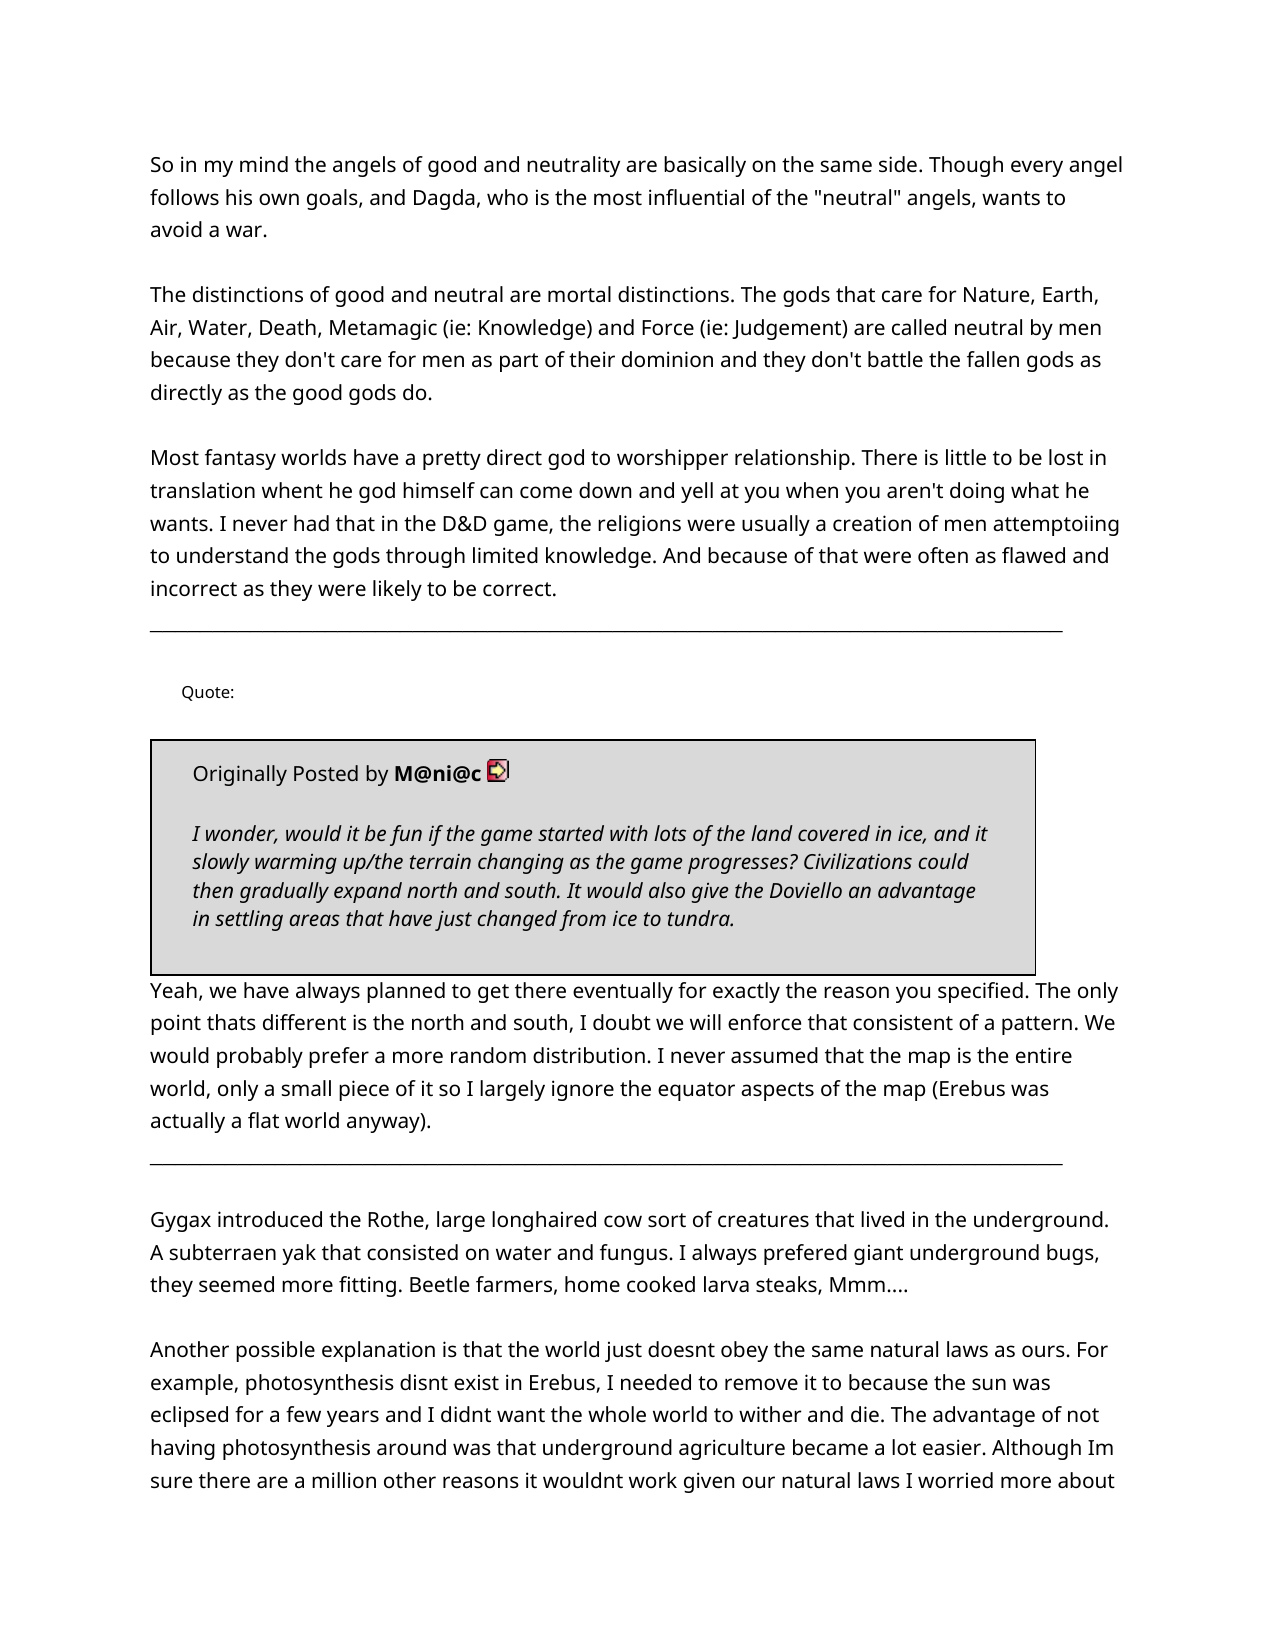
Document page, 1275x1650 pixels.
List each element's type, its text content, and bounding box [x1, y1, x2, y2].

picture [487, 759, 509, 782]
text Quote: [181, 681, 1094, 703]
text So in my mind the angels of good and neutrality are basically on the same side. Though every angel follows his own goals, and Dagda, who is the most influential of the "neutral" angels, wants to avoid a war. [150, 150, 1125, 244]
text The distinctions of good and neutral are mortal distinctions. The gods that care for Nature, Earth, Air, Water, Death, Metamagic (ie: Knowledge) and Force (ie: Judgement) are called neutral by men because they don't care for men as part of their dominion and they don't battle the fallen gods as directly as the good gods do. [150, 280, 1125, 407]
text _________________________________________________________________________ [150, 606, 1125, 635]
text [150, 1335, 1125, 1494]
text Most fantasy worlds have a pretty direct god to worshipper relationship. There is little to be lost in translation whent he god himself can come down and yell at you when you aren't doing what he wants. I never had that in the D&D game, the religions were usually a creation of men attemptoiing to understand the gods through limited knowledge. And because of that were often as flawed and incorrect as they were likely to be correct. [150, 443, 1125, 602]
text Yeah, we have always planned to get there eventually for exactly the reason you specified. The only point thats different is the north and south, I doubt we will enforce that consistent of a pattern. We would probably prefer a more random distribution. I never assumed that the map is the entire world, only a small piece of it so I largely ignore the equator aspects of the map (Erebus was actually a flat world anyway). [150, 976, 1125, 1135]
text Gygax introduced the Rothe, large longhaired cow sort of creatures that lived in the underground. A subterraen yak that consisted on water and fungus. I always prefered giant underground bugs, they seemed more fitting. Beetle farmers, home cooked larva steaks, Mmm.... [150, 1205, 1125, 1299]
table_header Originally Posted by M@ni@c I wonder, would it be fun if the game started with lots of the land covered in ice, and it slowly warming up/the terrain changing as the game progresses? Civilizations could then gradually expand north and south. It would also give the Doviello an advantage in settling areas that have just changed from ice to tundra. [152, 741, 1035, 974]
text _________________________________________________________________________ [150, 1139, 1125, 1168]
